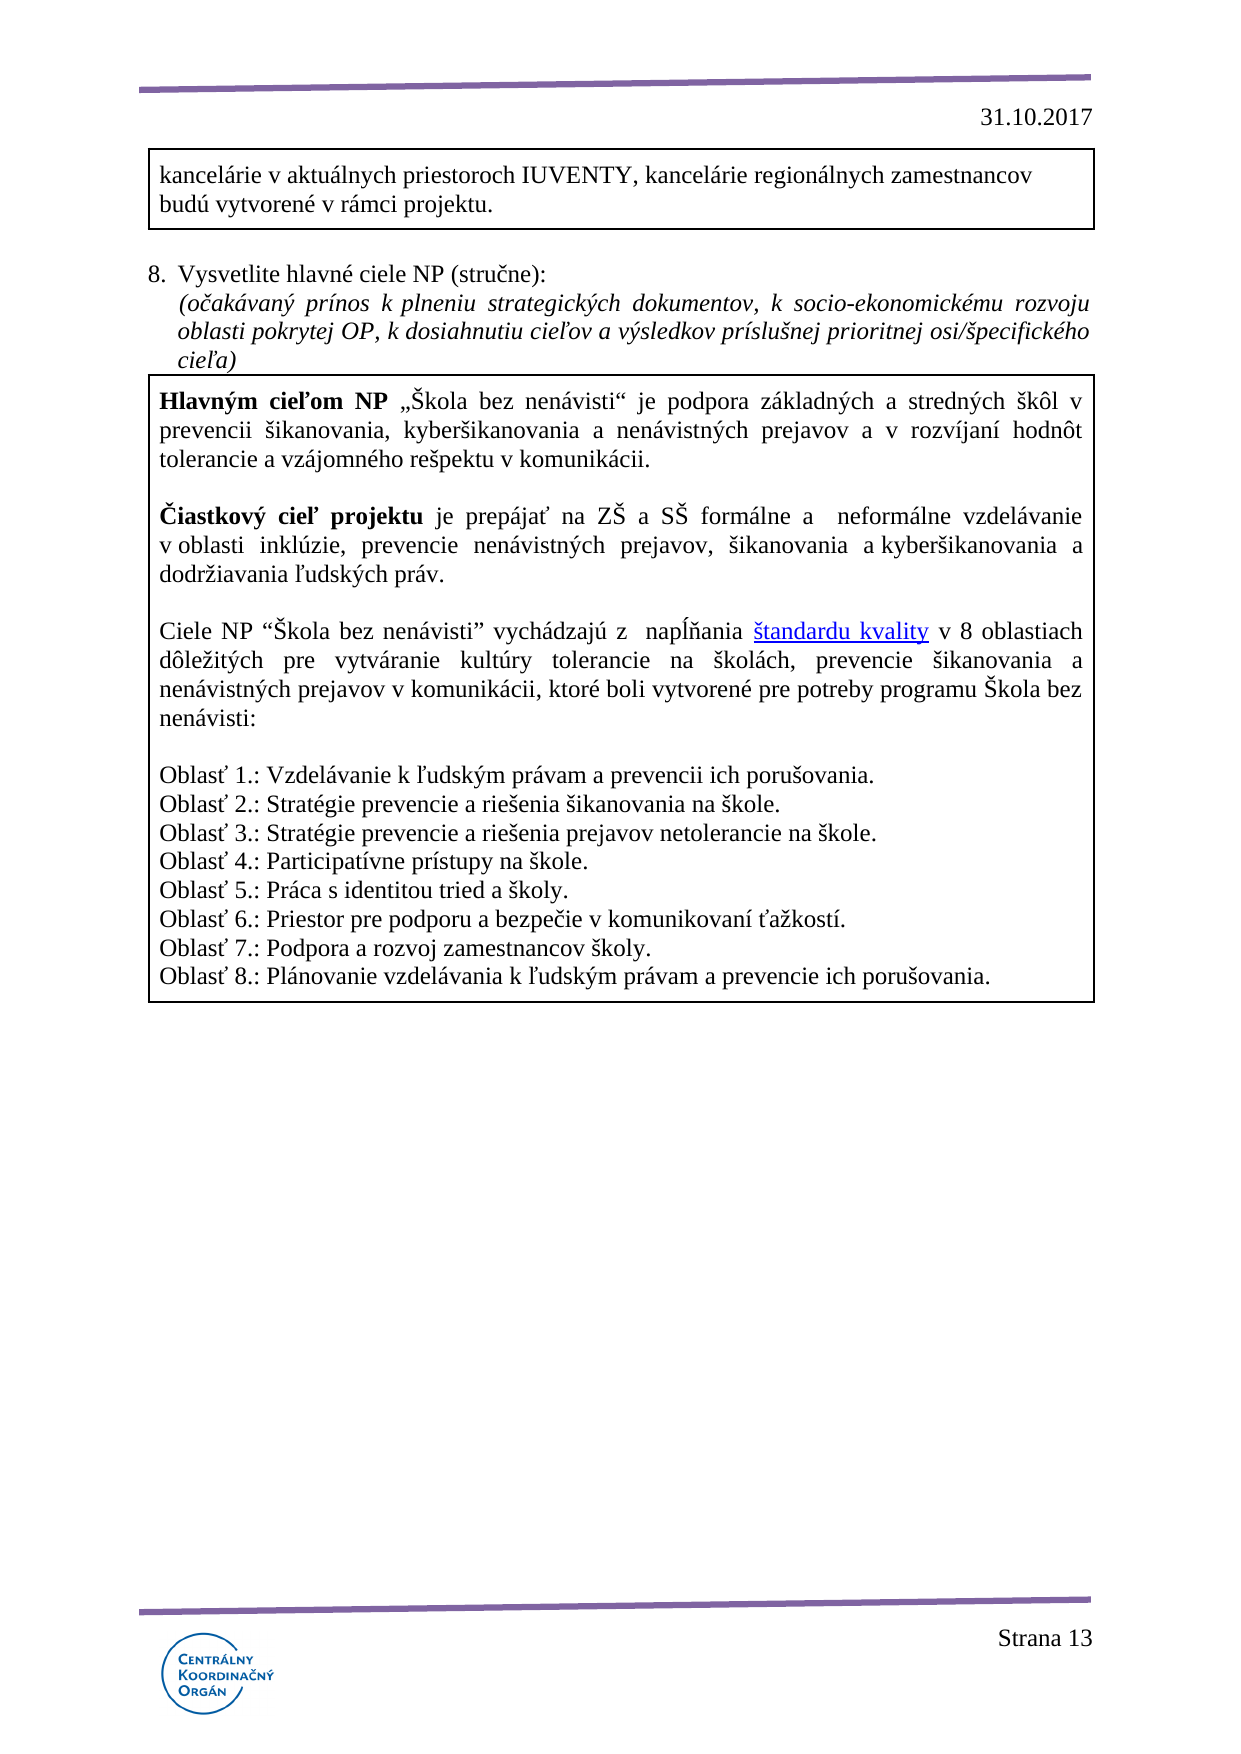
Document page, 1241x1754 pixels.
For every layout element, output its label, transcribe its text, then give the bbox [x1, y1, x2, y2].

table_header Hlavným cieľom NP „Škola bez nenávisti“ je podpora základných a stredných škôl v prevencii šikanovania, kyberšikanovania a nenávistných prejavov a v rozvíjaní hodnôt tolerancie a vzájomného rešpektu v komunikácii. Čiastkový cieľ projektu je prepájať na ZŠ a SŠ formálne a neformálne vzdelávanie v oblasti inklúzie, prevencie nenávistných prejavov, šikanovania a kyberšikanovania a dodržiavania ľudských práv. Ciele NP “Škola bez nenávisti” vychádzajú z napĺňania štandardu kvality v 8 oblastiach dôležitých pre vytváranie kultúry tolerancie na školách, prevencie šikanovania a nenávistných prejavov v komunikácii, ktoré boli vytvorené pre potreby programu Škola bez nenávisti: Oblasť 1.: Vzdelávanie k ľudským právam a prevencii ich porušovania. Oblasť 2.: Stratégie prevencie a riešenia šikanovania na škole. Oblasť 3.: Stratégie prevencie a riešenia prejavov netolerancie na škole. Oblasť 4.: Participatívne prístupy na škole. Oblasť 5.: Práca s identitou tried a školy. Oblasť 6.: Priestor pre podporu a bezpečie v komunikovaní ťažkostí. Oblasť 7.: Podpora a rozvoj zamestnancov školy. Oblasť 8.: Plánovanie vzdelávania k ľudským právam a prevencie ich porušovania. [150, 376, 1093, 1001]
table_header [150, 150, 1093, 228]
picture [159, 1631, 275, 1716]
list Vysvetlite hlavné ciele NP (stručne): [148, 259, 1093, 288]
text (očakávaný prínos k plneniu strategických dokumentov, k socio-ekonomickému rozvoju oblasti pokrytej OP, k dosiahnutiu cieľov a výsledkov príslušnej prioritnej osi/špecifického cieľa) [177, 288, 1093, 374]
